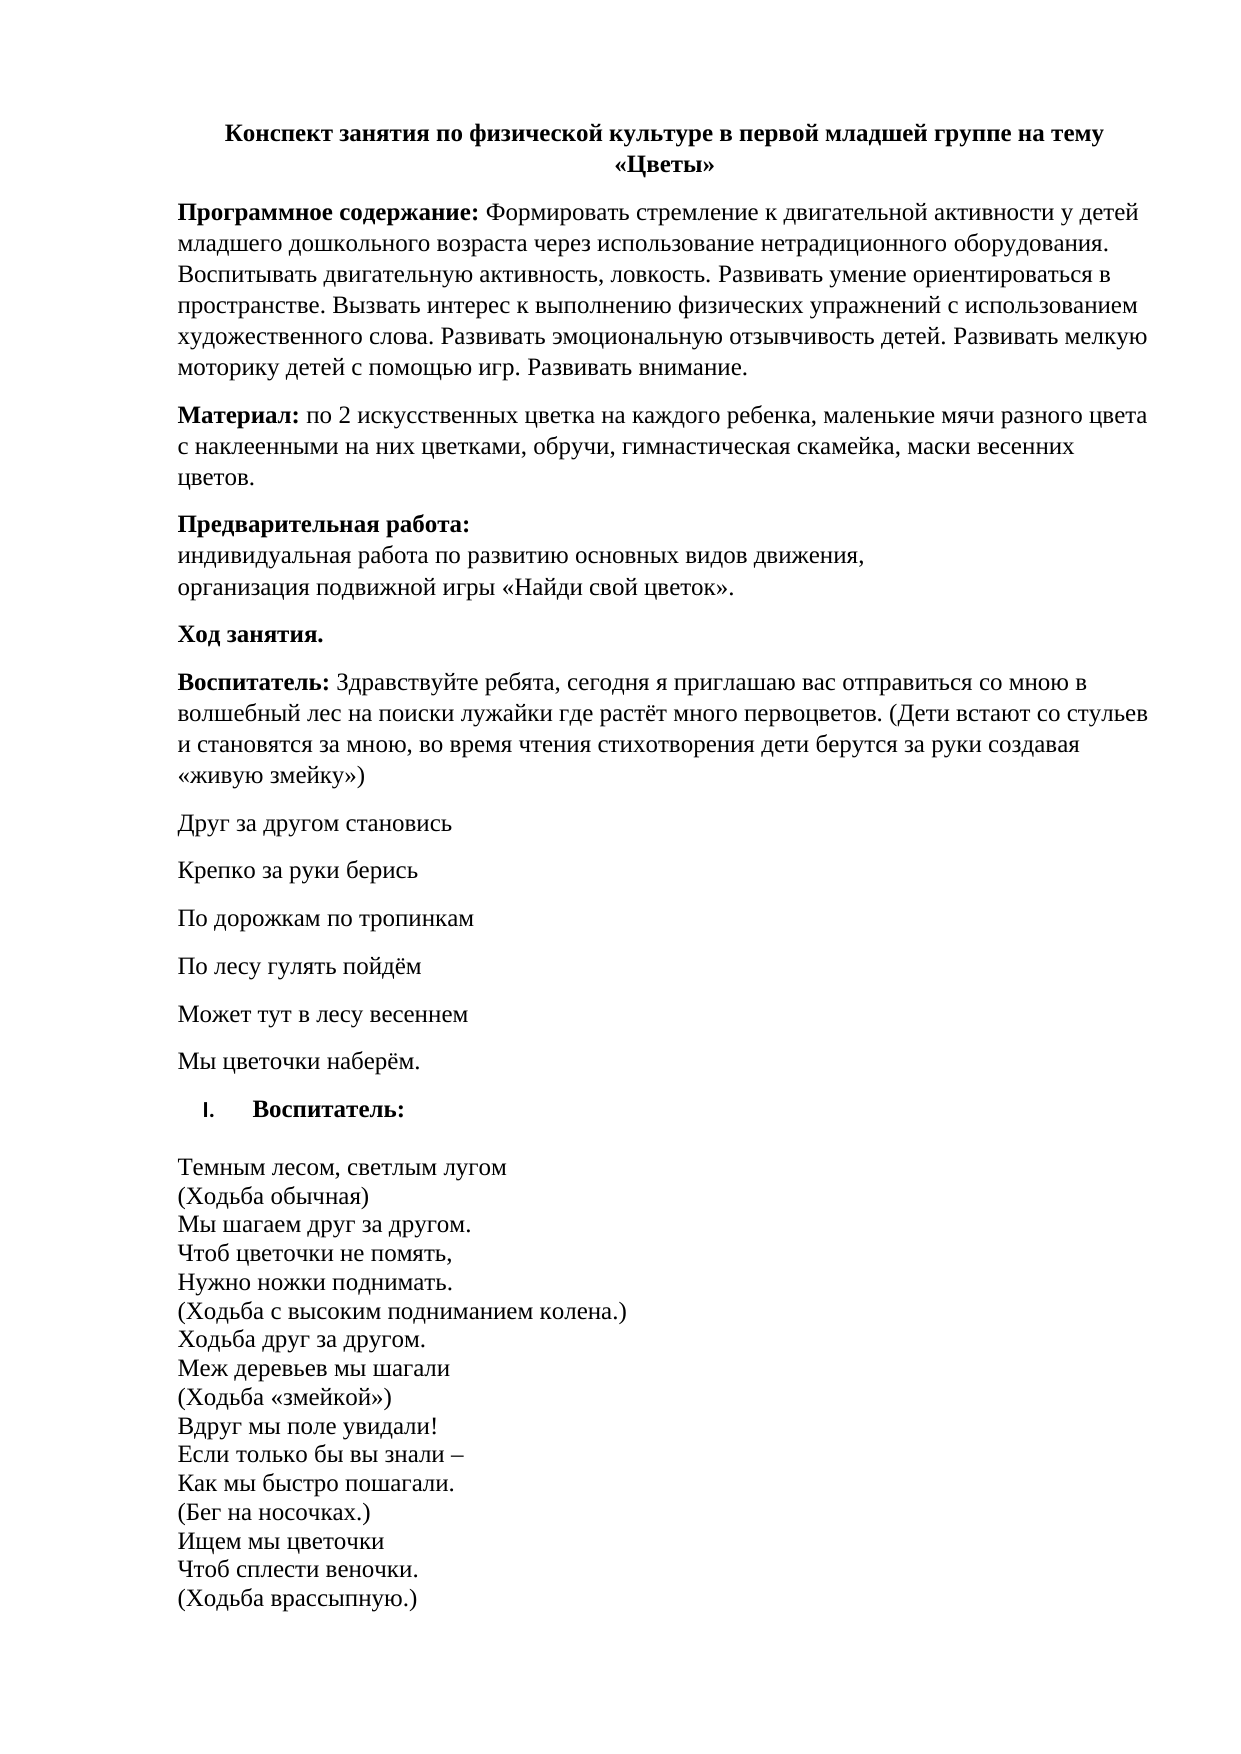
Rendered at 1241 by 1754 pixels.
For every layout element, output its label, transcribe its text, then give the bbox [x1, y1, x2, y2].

text Чтоб цветочки не помять, [177, 1238, 1152, 1267]
text Мы шагаем друг за другом. [177, 1209, 1152, 1238]
text Друг за другом становись [177, 808, 1152, 837]
text (Ходьба «змейкой») [177, 1382, 1152, 1411]
list Воспитатель: [215, 1094, 1152, 1123]
text Крепко за руки берись [177, 856, 1152, 884]
text Программное содержание: Формировать стремление к двигательной активности у детей младшего дошкольного возраста через использование нетрадиционного оборудования. Воспитывать двигательную активность, ловкость. Развивать умение ориентироваться в пространстве. Вызвать интерес к выполнению физических упражнений с использованием художественного слова. Развивать эмоциональную отзывчивость детей. Развивать мелкую моторику детей с помощью игр. Развивать внимание. [177, 197, 1152, 381]
text Чтоб сплести веночки. [177, 1554, 1152, 1583]
text По лесу гулять пойдём [177, 951, 1152, 980]
text По дорожкам по тропинкам [177, 903, 1152, 932]
text Нужно ножки поднимать. [177, 1267, 1152, 1296]
text Материал: по 2 искусственных цветка на каждого ребенка, маленькие мячи разного цвета с наклеенными на них цветками, обручи, гимнастическая скамейка, маски весенних цветов. [177, 400, 1152, 491]
text Как мы быстро пошагали. [177, 1468, 1152, 1497]
text Ходьба друг за другом. [177, 1324, 1152, 1353]
text Если только бы вы знали – [177, 1439, 1152, 1468]
text (Ходьба обычная) [177, 1181, 1152, 1209]
text Конспект занятия по физической культуре в первой младшей группе на тему «Цветы» [177, 118, 1152, 178]
text Ход занятия. [177, 619, 1152, 648]
text (Ходьба врассыпную.) [177, 1583, 1152, 1612]
text Мы цветочки наберём. [177, 1046, 1152, 1075]
text (Бег на носочках.) [177, 1497, 1152, 1526]
text (Ходьба с высоким подниманием колена.) [177, 1296, 1152, 1324]
text Может тут в лесу весеннем [177, 999, 1152, 1027]
text Воспитатель: Здравствуйте ребята, сегодня я приглашаю вас отправиться со мною в волшебный лес на поиски лужайки где растёт много первоцветов. (Дети встают со стульев и становятся за мною, во время чтения стихотворения дети берутся за руки создавая «живую змейку») [177, 667, 1152, 789]
text Меж деревьев мы шагали [177, 1353, 1152, 1382]
text Темным лесом, светлым лугом [177, 1152, 1152, 1181]
text Предварительная работа: индивидуальная работа по развитию основных видов движения, организация подвижной игры «Найди свой цветок». [177, 509, 1152, 600]
text Вдруг мы поле увидали! [177, 1411, 1152, 1439]
text Ищем мы цветочки [177, 1526, 1152, 1554]
